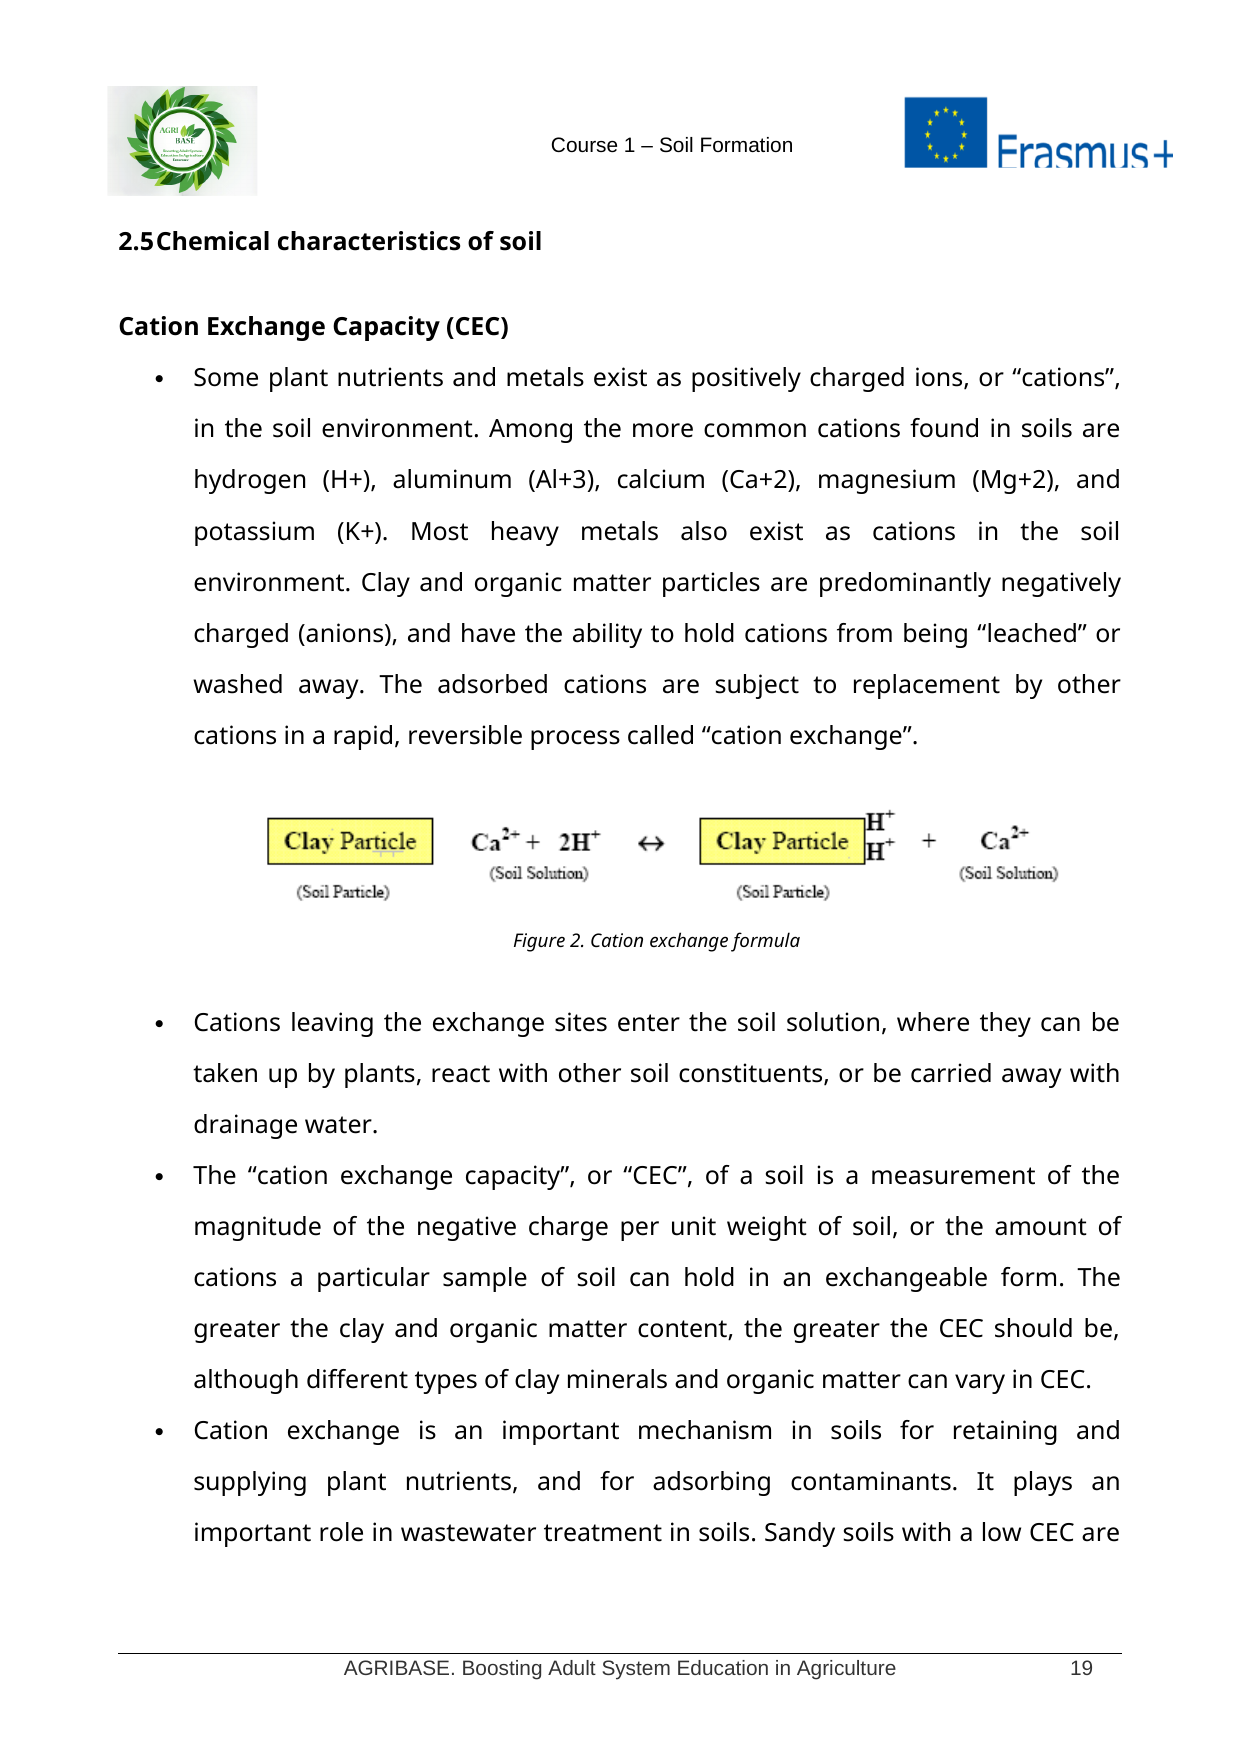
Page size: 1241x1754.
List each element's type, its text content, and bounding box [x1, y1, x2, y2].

text Figure 2. Cation exchange formula [193, 928, 1122, 953]
picture [107, 86, 258, 196]
picture [901, 95, 1173, 168]
list Cations leaving the exchange sites enter the soil solution, where they can be taken up by plants, react with other soil constituents, or be carried away with drainage water. [156, 1004, 1122, 1140]
list The “cation exchange capacity”, or “CEC”, of a soil is a measurement of the magnitude of the negative charge per unit weight of soil, or the amount of cations a particular sample of soil can hold in an exchangeable form. The greater the clay and organic matter content, the greater the CEC should be, although different types of clay minerals and organic matter can vary in CEC. [156, 1157, 1122, 1396]
picture [242, 768, 1074, 912]
list Some plant nutrients and metals exist as positively charged ions, or “cations”, in the soil environment. Among the more common cations found in soils are hydrogen (H+), aluminum (Al+3), calcium (Ca+2), magnesium (Mg+2), and potassium (K+). Most heavy metals also exist as cations in the soil environment. Clay and organic matter particles are predominantly negatively charged (anions), and have the ability to hold cations from being “leached” or washed away. The adsorbed cations are subject to replacement by other cations in a rapid, reversible process called “cation exchange”. [156, 360, 1122, 751]
subtitle Cation Exchange Capacity (CEC) [118, 309, 1122, 343]
list Chemical characteristics of soil [118, 224, 1122, 258]
